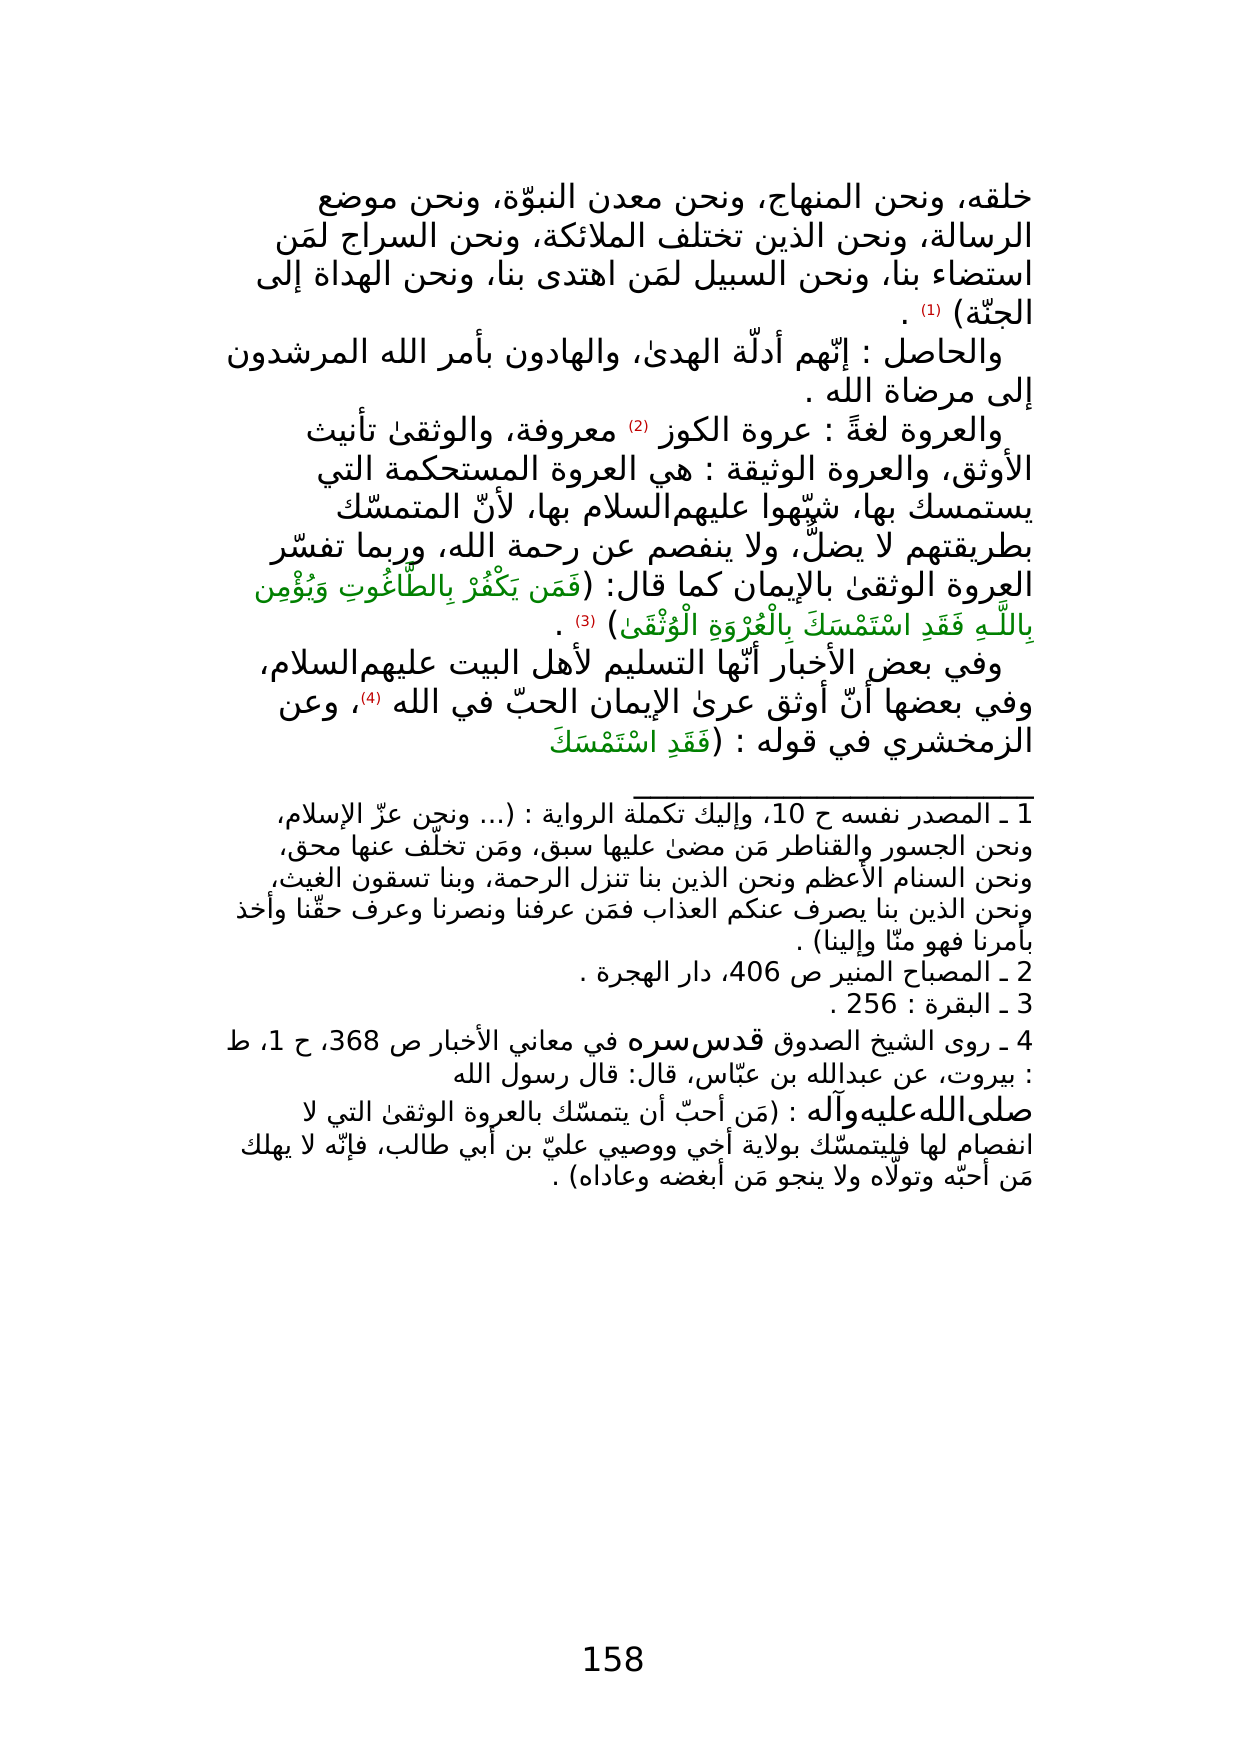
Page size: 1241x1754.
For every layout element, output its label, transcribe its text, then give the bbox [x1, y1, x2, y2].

text 3 ـ البقرة : 256 . [222, 988, 1033, 1020]
text والعروة لغةً : عروة الكوز (2) معروفة، والوثقیٰ تأنيث الأوثق، والعروة الوثيقة : هي العروة المستحكمة التي يستمسك بها، شبّهوا عليهم‌السلام بها، لأنّ المتمسّك بطريقتهم لا يضلُّ، ولا ينفصم عن رحمة الله، وربما تفسّر العروة الوثقیٰ بالإيمان كما قال: (فَمَن يَكْفُرْ بِالطَّاغُوتِ وَيُؤْمِن بِاللَّـهِ فَقَدِ اسْتَمْسَكَ بِالْعُرْوَةِ الْوُثْقَىٰ) (3) . [222, 410, 1033, 643]
text وفي بعض الأخبار أنّها التسليم لأهل البيت عليهم‌السلام، وفي بعضها أنّ أوثق عریٰ الإيمان الحبّ في الله (4)، وعن الزمخشري في قوله : (فَقَدِ اسْتَمْسَكَ ________________________ [222, 643, 1033, 799]
text والحاصل : إنّهم أدلّة الهدیٰ، والهادون بأمر الله المرشدون إلی مرضاة الله . [222, 333, 1033, 410]
text 1 ـ المصدر نفسه ح 10، وإليك تكملة الرواية : (... ونحن عزّ الإسلام، ونحن الجسور والقناطر مَن مضیٰ عليها سبق، ومَن تخلّف عنها محق، ونحن السنام الأعظم ونحن الذين بنا تنزل الرحمة، وبنا تسقون الغيث، ونحن الذين بنا يصرف عنكم العذاب فمَن عرفنا ونصرنا وعرف حقّنا وأخذ بأمرنا فهو منّا وإلينا) . [222, 799, 1033, 957]
text 4 ـ روی الشيخ الصدوق قدس‌سره في معاني الأخبار ص 368، ح 1، ط : بيروت، عن عبدالله بن عبّاس، قال: قال رسول الله صلى‌الله‌عليه‌وآله : (مَن أحبّ أن يتمسّك بالعروة الوثقیٰ التي لا انفصام لها فليتمسّك بولاية أخي ووصيي عليّ بن أبي طالب، فإنّه لا يهلك مَن أحبّه وتولّاه ولا ينجو مَن أبغضه وعاداه) . [222, 1020, 1033, 1192]
text خلقه، ونحن المنهاج، ونحن معدن النبوّة، ونحن موضع الرسالة، ونحن الذين تختلف الملائكة، ونحن السراج لمَن استضاء بنا، ونحن السبيل لمَن اهتدی بنا، ونحن الهداة إلی الجنّة) (1) . [222, 177, 1033, 333]
text 2 ـ المصباح المنير ص 406، دار الهجرة . [222, 957, 1033, 988]
